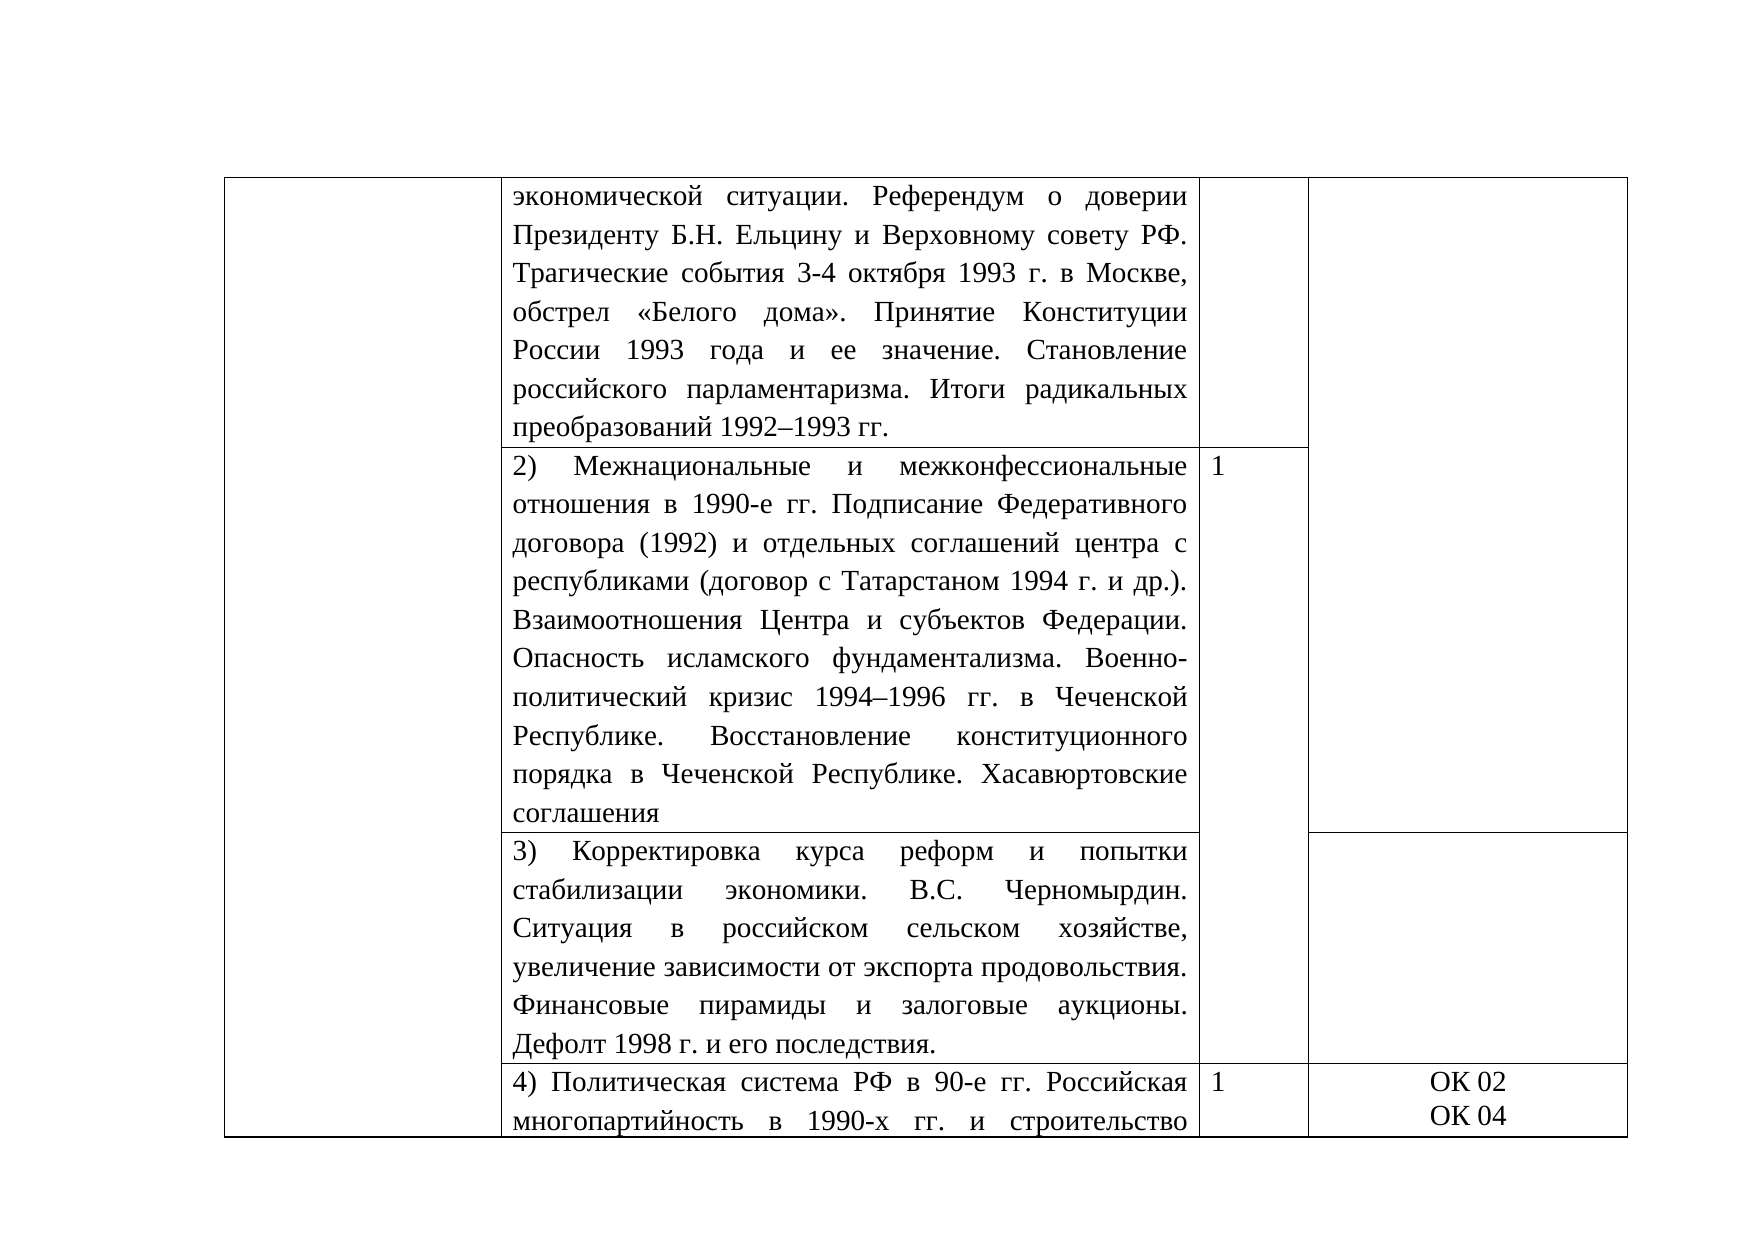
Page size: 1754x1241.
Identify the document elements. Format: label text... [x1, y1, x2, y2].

table_cell 1 [1200, 178, 1308, 447]
table_cell 2) Межнациональные и межконфессиональные отношения в 1990-е гг. Подписание Федеративного договора (1992) и отдельных соглашений центра с республиками (договор с Татарстаном 1994 г. и др.). Взаимоотношения Центра и субъектов Федерации. Опасность исламского фундаментализма. Военно-политический кризис 1994–1996 гг. в Чеченской Республике. Восстановление конституционного порядка в Чеченской Республике. Хасавюртовские соглашения [502, 448, 1199, 832]
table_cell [502, 1064, 1199, 1136]
table_cell 1 [1200, 448, 1308, 1063]
table_cell 3) Корректировка курса реформ и попытки стабилизации экономики. В.С. Черномырдин. Ситуация в российском сельском хозяйстве, увеличение зависимости от экспорта продовольствия. Финансовые пирамиды и залоговые аукционы. Дефолт 1998 г. и его последствия. [502, 833, 1199, 1063]
table_cell [1309, 833, 1627, 1063]
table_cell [1309, 1064, 1627, 1136]
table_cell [225, 178, 501, 1136]
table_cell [1309, 178, 1627, 832]
table_cell 1 [1200, 1064, 1308, 1136]
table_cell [502, 178, 1199, 447]
